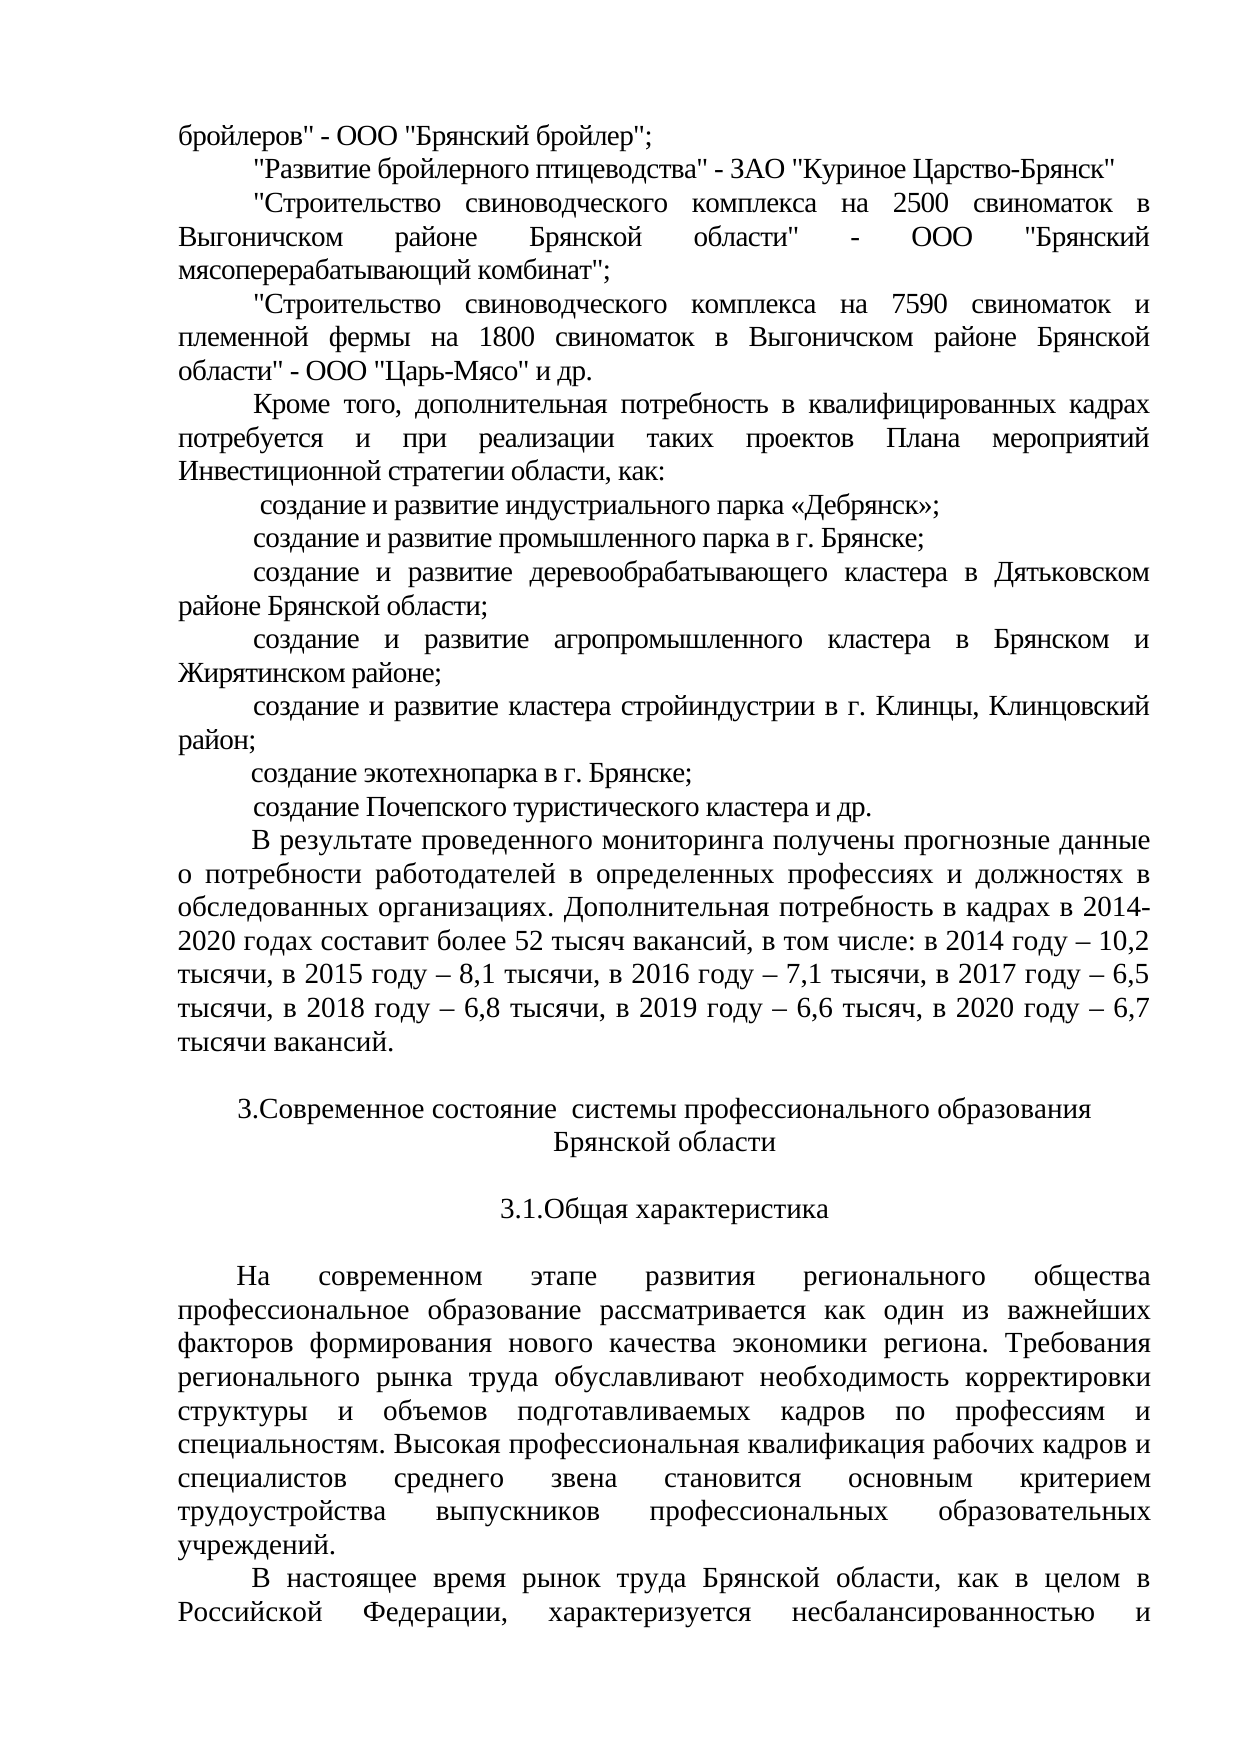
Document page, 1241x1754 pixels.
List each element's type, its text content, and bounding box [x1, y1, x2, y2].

text В результате проведенного мониторинга получены прогнозные данные о потребности работодателей в определенных профессиях и должностях в обследованных организациях. Дополнительная потребность в кадрах в 2014-2020 годах составит более 52 тысяч вакансий, в том числе: в 2014 году – 10,2 тысячи, в 2015 году – 8,1 тысячи, в 2016 году – 7,1 тысячи, в 2017 году – 6,5 тысячи, в 2018 году – 6,8 тысячи, в 2019 году – 6,6 тысяч, в 2020 году – 6,7 тысячи вакансий. [177, 822, 1152, 1057]
text создание и развитие деревообрабатывающего кластера в Дятьковском районе Брянской области; [178, 554, 1151, 621]
text создание и развитие кластера стройиндустрии в г. Клинцы, Клинцовский район; [178, 688, 1151, 755]
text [177, 1560, 1152, 1627]
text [178, 118, 1151, 152]
text создание экотехнопарка в г. Брянске; [177, 755, 1151, 789]
text создание и развитие агропромышленного кластера в Брянском и Жирятинском районе; [178, 621, 1151, 688]
text На современном этапе развития регионального общества профессиональное образование рассматривается как один из важнейших факторов формирования нового качества экономики региона. Требования регионального рынка труда обуславливают необходимость корректировки структуры и объемов подготавливаемых кадров по профессиям и специальностям. Высокая профессиональная квалификация рабочих кадров и специалистов среднего звена становится основным критерием трудоустройства выпускников профессиональных образовательных учреждений. [177, 1258, 1152, 1560]
text "Строительство свиноводческого комплекса на 7590 свиноматок и племенной фермы на 1800 свиноматок в Выгоничском районе Брянской области" - ООО "Царь-Мясо" и др. [178, 286, 1151, 386]
text создание и развитие промышленного парка в г. Брянске; [178, 521, 1151, 554]
text создание Почепского туристического кластера и др. [178, 789, 1151, 822]
text "Строительство свиноводческого комплекса на 2500 свиноматок в Выгоничском районе Брянской области" - ООО "Брянский мясоперерабатывающий комбинат"; [178, 185, 1151, 286]
text "Развитие бройлерного птицеводства" - ЗАО "Куриное Царство-Брянск" [178, 152, 1151, 185]
text Кроме того, дополнительная потребность в квалифицированных кадрах потребуется и при реализации таких проектов Плана мероприятий Инвестиционной стратегии области, как: [178, 386, 1151, 487]
text 3.Современное состояние системы профессионального образования Брянской области [177, 1091, 1152, 1158]
text 3.1.Общая характеристика [177, 1191, 1152, 1225]
text создание и развитие индустриального парка «Дебрянск»; [178, 487, 1151, 521]
